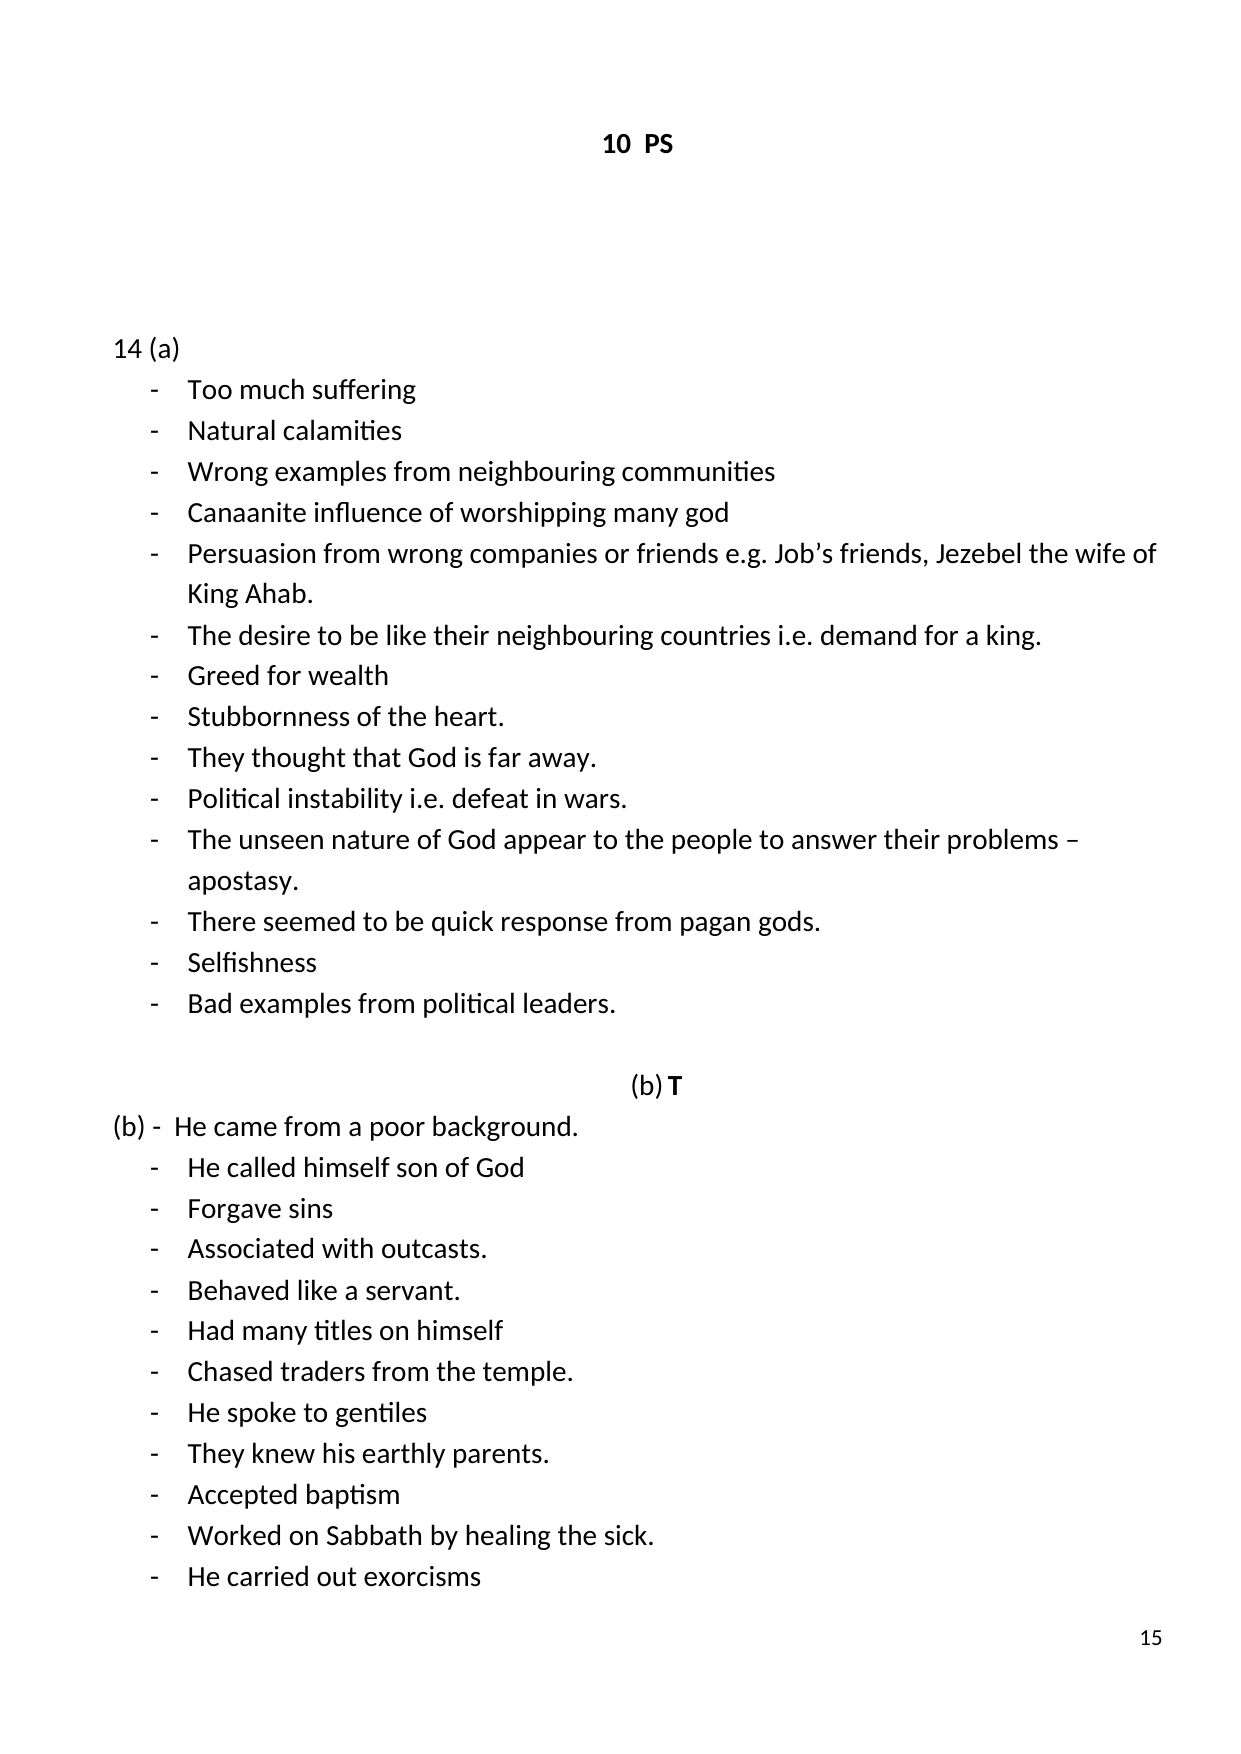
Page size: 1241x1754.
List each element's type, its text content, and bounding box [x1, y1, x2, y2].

list Forgave sins [150, 1190, 1162, 1225]
list Chased traders from the temple. [150, 1353, 1162, 1389]
list Selfishness [150, 944, 1162, 980]
list Too much suffering [150, 371, 1162, 407]
list Natural calamities [150, 412, 1162, 447]
text (b) - He came from a poor background. [112, 1108, 1162, 1143]
list Behaved like a servant. [150, 1272, 1162, 1307]
list Worked on Sabbath by healing the sick. [150, 1517, 1162, 1553]
list Accepted baptism [150, 1476, 1162, 1512]
list He carried out exorcisms [150, 1558, 1162, 1594]
list There seemed to be quick response from pagan gods. [150, 903, 1162, 939]
list Wrong examples from neighbouring communities [150, 453, 1162, 488]
list Had many titles on himself [150, 1312, 1162, 1348]
list Political instability i.e. defeat in wars. [150, 780, 1162, 816]
list He called himself son of God [150, 1149, 1162, 1184]
list Stubbornness of the heart. [150, 698, 1162, 734]
list Greed for wealth [150, 657, 1162, 693]
list They knew his earthly parents. [150, 1435, 1162, 1471]
list Associated with outcasts. [150, 1231, 1162, 1266]
list The unseen nature of God appear to the people to answer their problems – apostasy. [150, 821, 1162, 898]
list Canaanite influence of worshipping many god [150, 494, 1162, 529]
list Bad examples from political leaders. [150, 985, 1162, 1021]
list T [150, 1067, 1162, 1102]
list They thought that God is far away. [150, 739, 1162, 775]
list The desire to be like their neighbouring countries i.e. demand for a king. [150, 617, 1162, 652]
list Persuasion from wrong companies or friends e.g. Job’s friends, Jezebel the wife of King Ahab. [150, 535, 1162, 611]
list He spoke to gentiles [150, 1394, 1162, 1430]
text 10 PS [112, 125, 1162, 161]
text 14 (a) [112, 330, 1162, 366]
